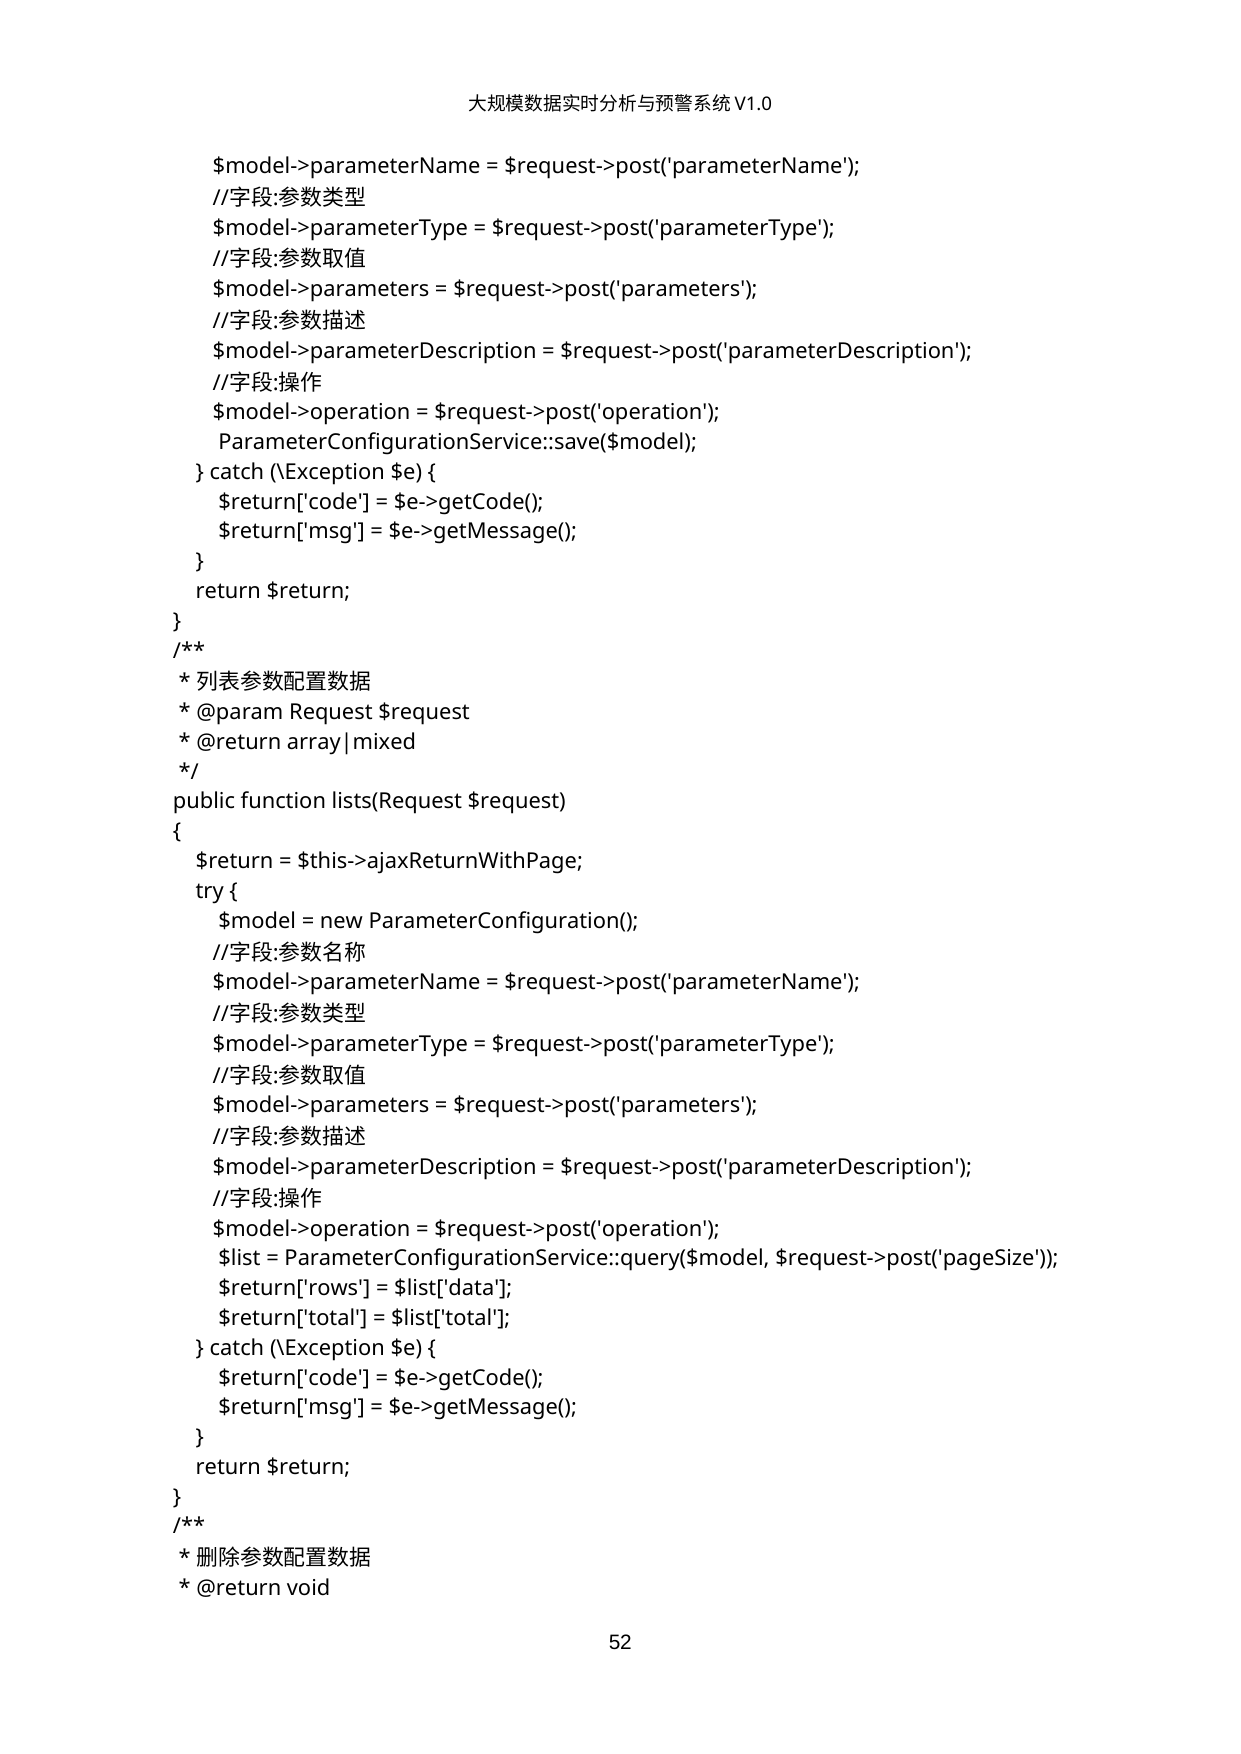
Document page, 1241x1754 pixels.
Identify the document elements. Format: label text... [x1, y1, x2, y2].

text //字段:参数取值 [150, 241, 1090, 273]
text //字段:参数类型 [150, 180, 1090, 212]
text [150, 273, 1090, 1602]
text $model->parameterName = $request->post('parameterName'); [150, 150, 1090, 180]
text $model->parameterType = $request->post('parameterType'); [150, 212, 1090, 241]
